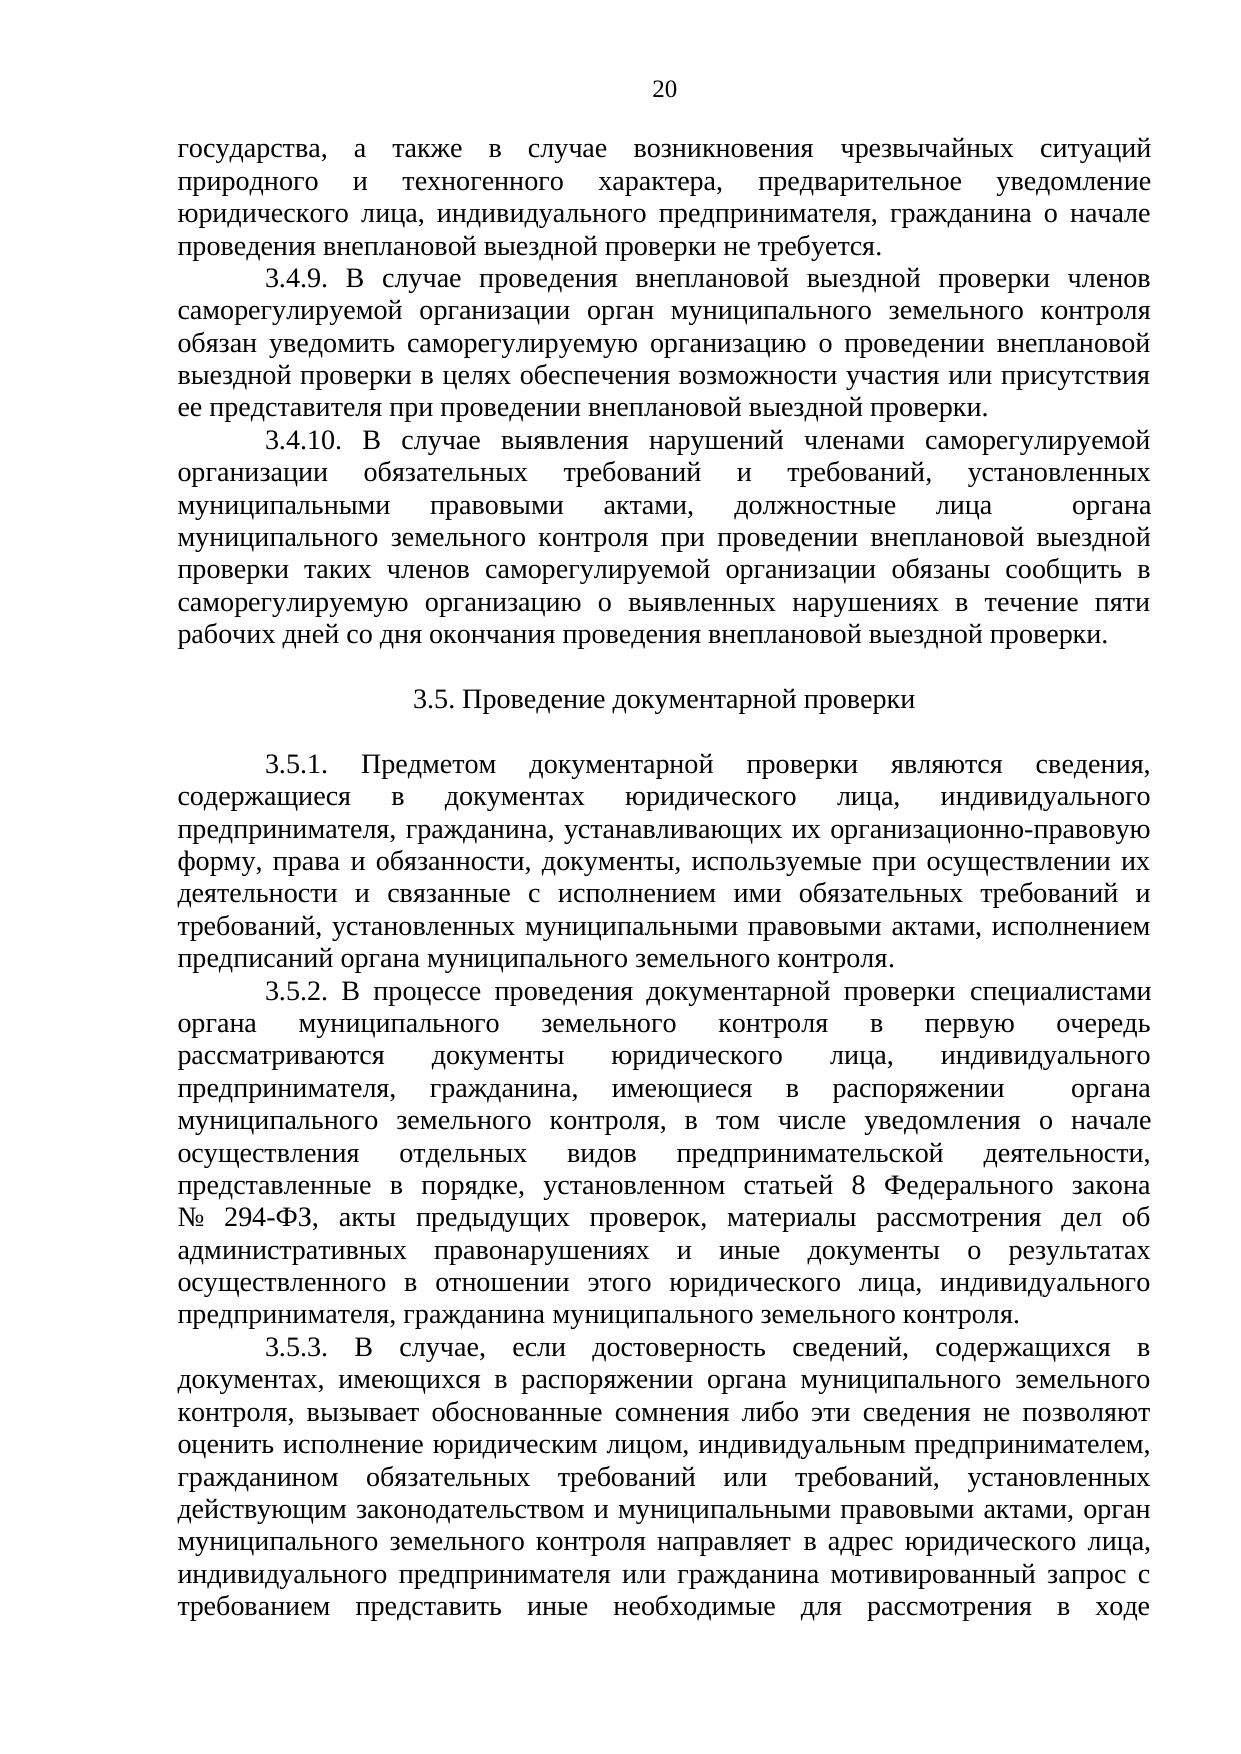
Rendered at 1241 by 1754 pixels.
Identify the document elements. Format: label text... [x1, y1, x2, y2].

text 3.4.10. В случае выявления нарушений членами саморегулируемой организации обязательных требований и требований, установленных муниципальными правовыми актами, должностные лица органа муниципального земельного контроля при проведении внеплановой выездной проверки таких членов саморегулируемой организации обязаны сообщить в саморегулируемую организацию о выявленных нарушениях в течение пяти рабочих дней со дня окончания проведения внеплановой выездной проверки. [177, 423, 1152, 650]
text 3.5.2. В процессе проведения документарной проверки специалистами органа муниципального земельного контроля в первую очередь рассматриваются документы юридического лица, индивидуального предпринимателя, гражданина, имеющиеся в распоряжении органа муниципального земельного контроля, в том числе уведомления о начале осуществления отдельных видов предпринимательской деятельности, представленные в порядке, установленном статьей 8 Федерального закона № 294-ФЗ, акты предыдущих проверок, материалы рассмотрения дел об административных правонарушениях и иные документы о результатах осуществленного в отношении этого юридического лица, индивидуального предпринимателя, гражданина муниципального земельного контроля. [177, 974, 1152, 1330]
text 3.5.1. Предметом документарной проверки являются сведения, содержащиеся в документах юридического лица, индивидуального предпринимателя, гражданина, устанавливающих их организационно-правовую форму, права и обязанности, документы, используемые при осуществлении их деятельности и связанные с исполнением ими обязательных требований и требований, установленных муниципальными правовыми актами, исполнением предписаний органа муниципального земельного контроля. [177, 747, 1152, 974]
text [177, 131, 1152, 196]
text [177, 1330, 1152, 1622]
text 3.5. Проведение документарной проверки [177, 682, 1152, 714]
text 3.4.9. В случае проведения внеплановой выездной проверки членов саморегулируемой организации орган муниципального земельного контроля обязан уведомить саморегулируемую организацию о проведении внеплановой выездной проверки в целях обеспечения возможности участия или присутствия ее представителя при проведении внеплановой выездной проверки. [177, 261, 1152, 423]
